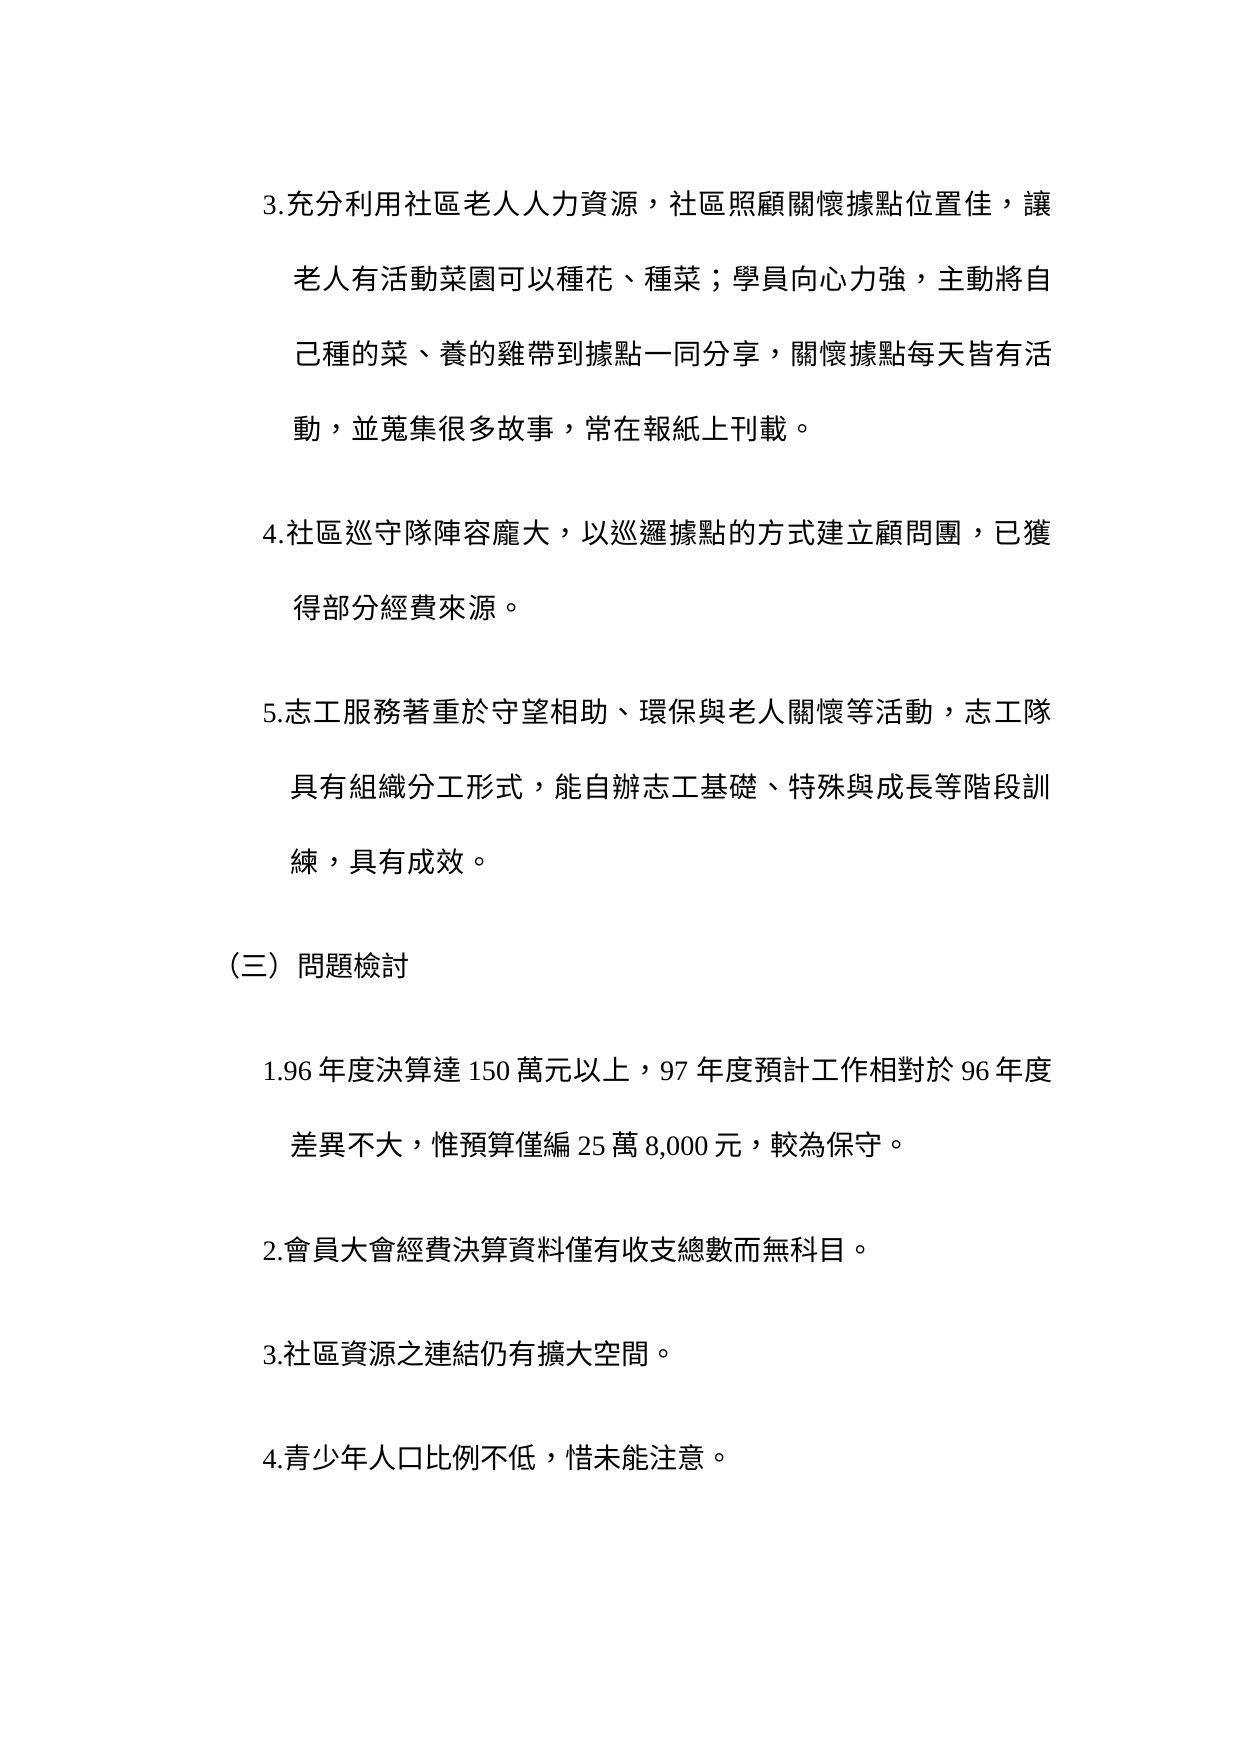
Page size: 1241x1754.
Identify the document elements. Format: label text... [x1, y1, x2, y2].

text 3.充分利用社區老人人力資源，社區照顧關懷據點位置佳，讓老人有活動菜園可以種花、種菜；學員向心力強，主動將自己種的菜、養的雞帶到據點一同分享，關懷據點每天皆有活動，並蒐集很多故事，常在報紙上刊載。 [262, 164, 1053, 464]
text （三）問題檢討 [187, 927, 978, 1002]
text 1.96年度決算達150萬元以上，97 年度預計工作相對於96年度差異不大，惟預算僅編25萬8,000元，較為保守。 [262, 1031, 1053, 1181]
text 2.會員大會經費決算資料僅有收支總數而無科目。 [262, 1210, 1053, 1285]
text 4.青少年人口比例不低，惜未能注意。 [262, 1419, 1053, 1494]
text 3.社區資源之連結仍有擴大空間。 [262, 1314, 1053, 1389]
text 4.社區巡守隊陣容龐大，以巡邏據點的方式建立顧問團，已獲得部分經費來源。 [262, 494, 1053, 644]
text 5.志工服務著重於守望相助、環保與老人關懷等活動，志工隊具有組織分工形式，能自辦志工基礎、特殊與成長等階段訓練，具有成效。 [262, 673, 1053, 898]
